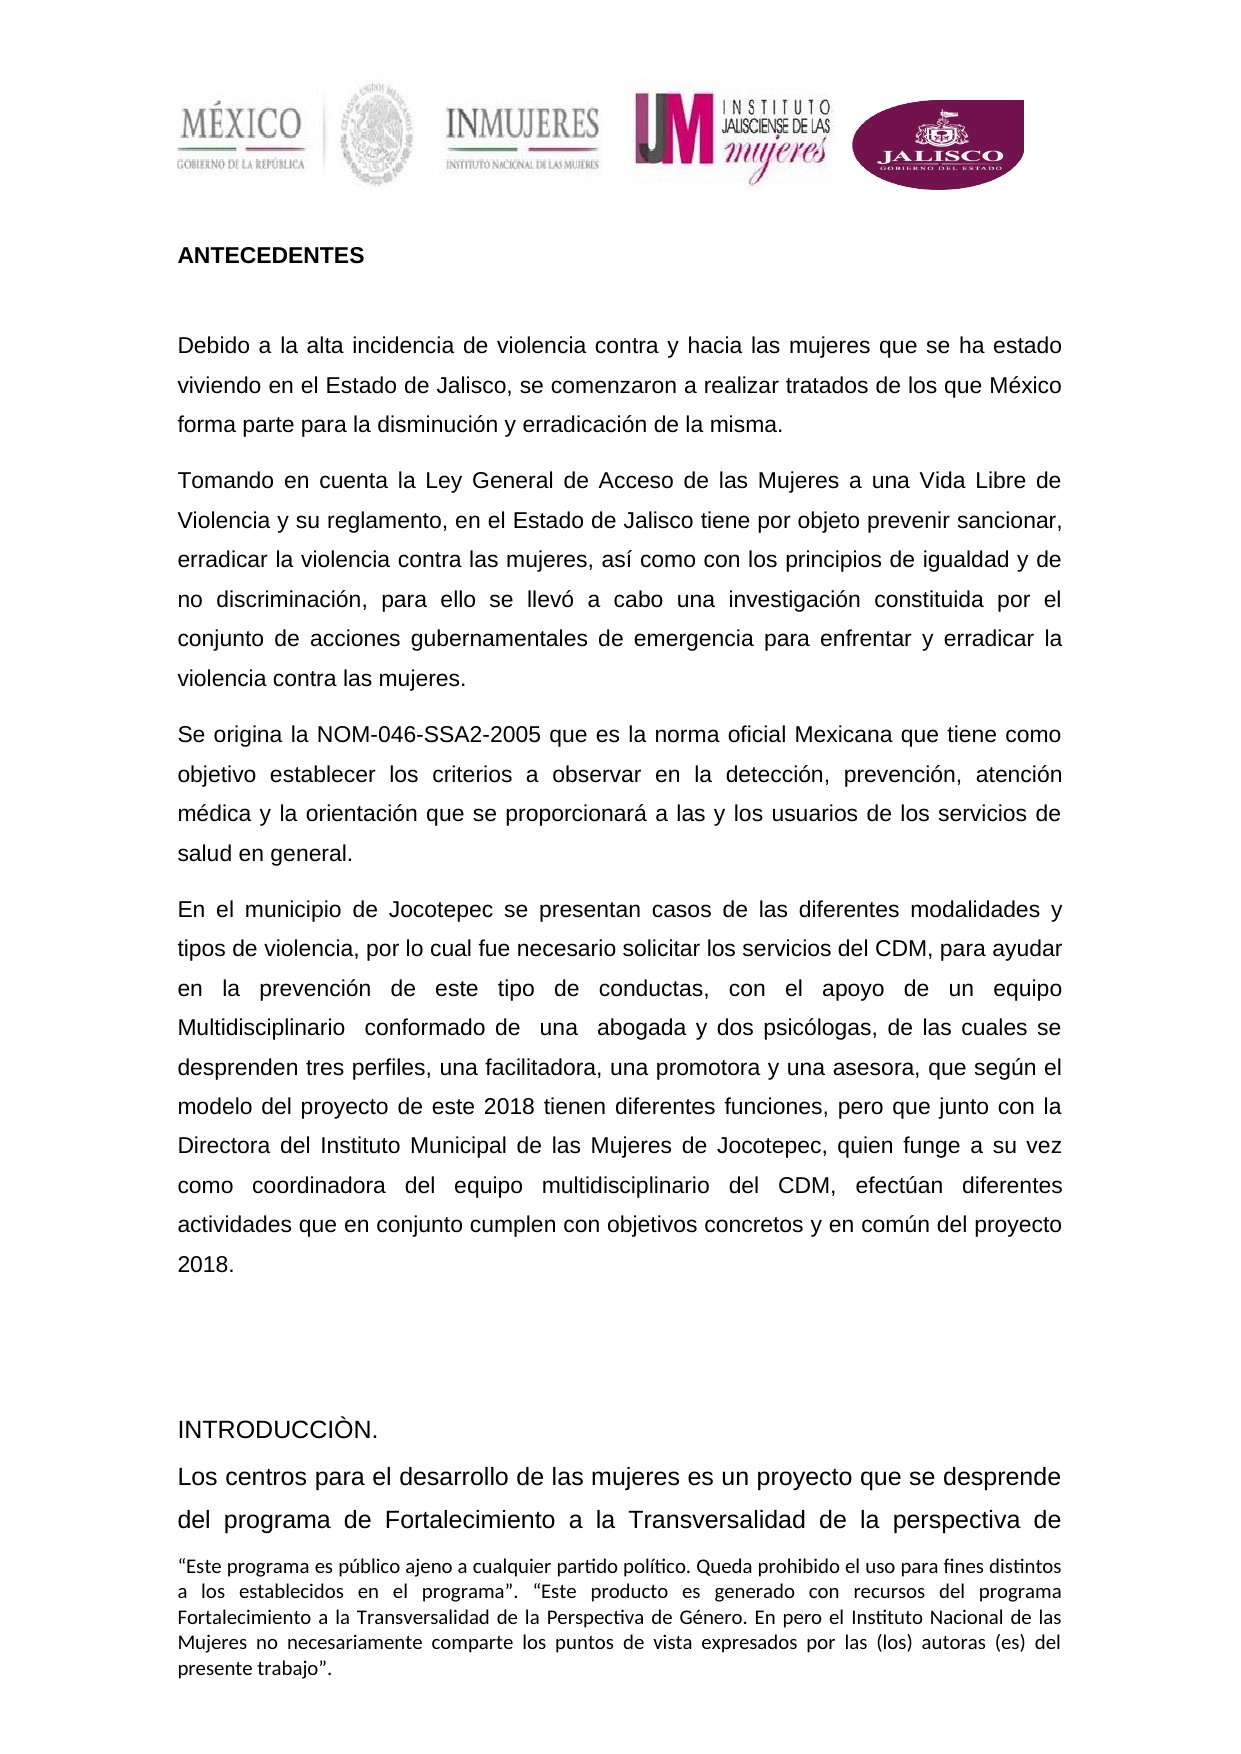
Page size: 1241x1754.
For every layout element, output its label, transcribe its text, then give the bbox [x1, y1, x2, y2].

picture [177, 73, 1024, 190]
text Tomando en cuenta la Ley General de Acceso de las Mujeres a una Vida Libre de Violencia y su reglamento, en el Estado de Jalisco tiene por objeto prevenir sancionar, erradicar la violencia contra las mujeres, así como con los principios de igualdad y de no discriminación, para ello se llevó a cabo una investigación constituida por el conjunto de acciones gubernamentales de emergencia para enfrentar y erradicar la violencia contra las mujeres. [177, 467, 1063, 691]
text ANTECEDENTES [177, 242, 1063, 268]
text En el municipio de Jocotepec se presentan casos de las diferentes modalidades y tipos de violencia, por lo cual fue necesario solicitar los servicios del CDM, para ayudar en la prevención de este tipo de conductas, con el apoyo de un equipo Multidisciplinario conformado de una abogada y dos psicólogas, de las cuales se desprenden tres perfiles, una facilitadora, una promotora y una asesora, que según el modelo del proyecto de este 2018 tienen diferentes funciones, pero que junto con la Directora del Instituto Municipal de las Mujeres de Jocotepec, quien funge a su vez como coordinadora del equipo multidisciplinario del CDM, efectúan diferentes actividades que en conjunto cumplen con objetivos concretos y en común del proyecto 2018. [177, 896, 1063, 1277]
text Se origina la NOM-046-SSA2-2005 que es la norma oficial Mexicana que tiene como objetivo establecer los criterios a observar en la detección, prevención, atención médica y la orientación que se proporcionará a las y los usuarios de los servicios de salud en general. [177, 721, 1063, 866]
text INTRODUCCIÒN. [177, 1414, 1063, 1443]
text Debido a la alta incidencia de violencia contra y hacia las mujeres que se ha estado viviendo en el Estado de Jalisco, se comenzaron a realizar tratados de los que México forma parte para la disminución y erradicación de la misma. [177, 332, 1063, 438]
